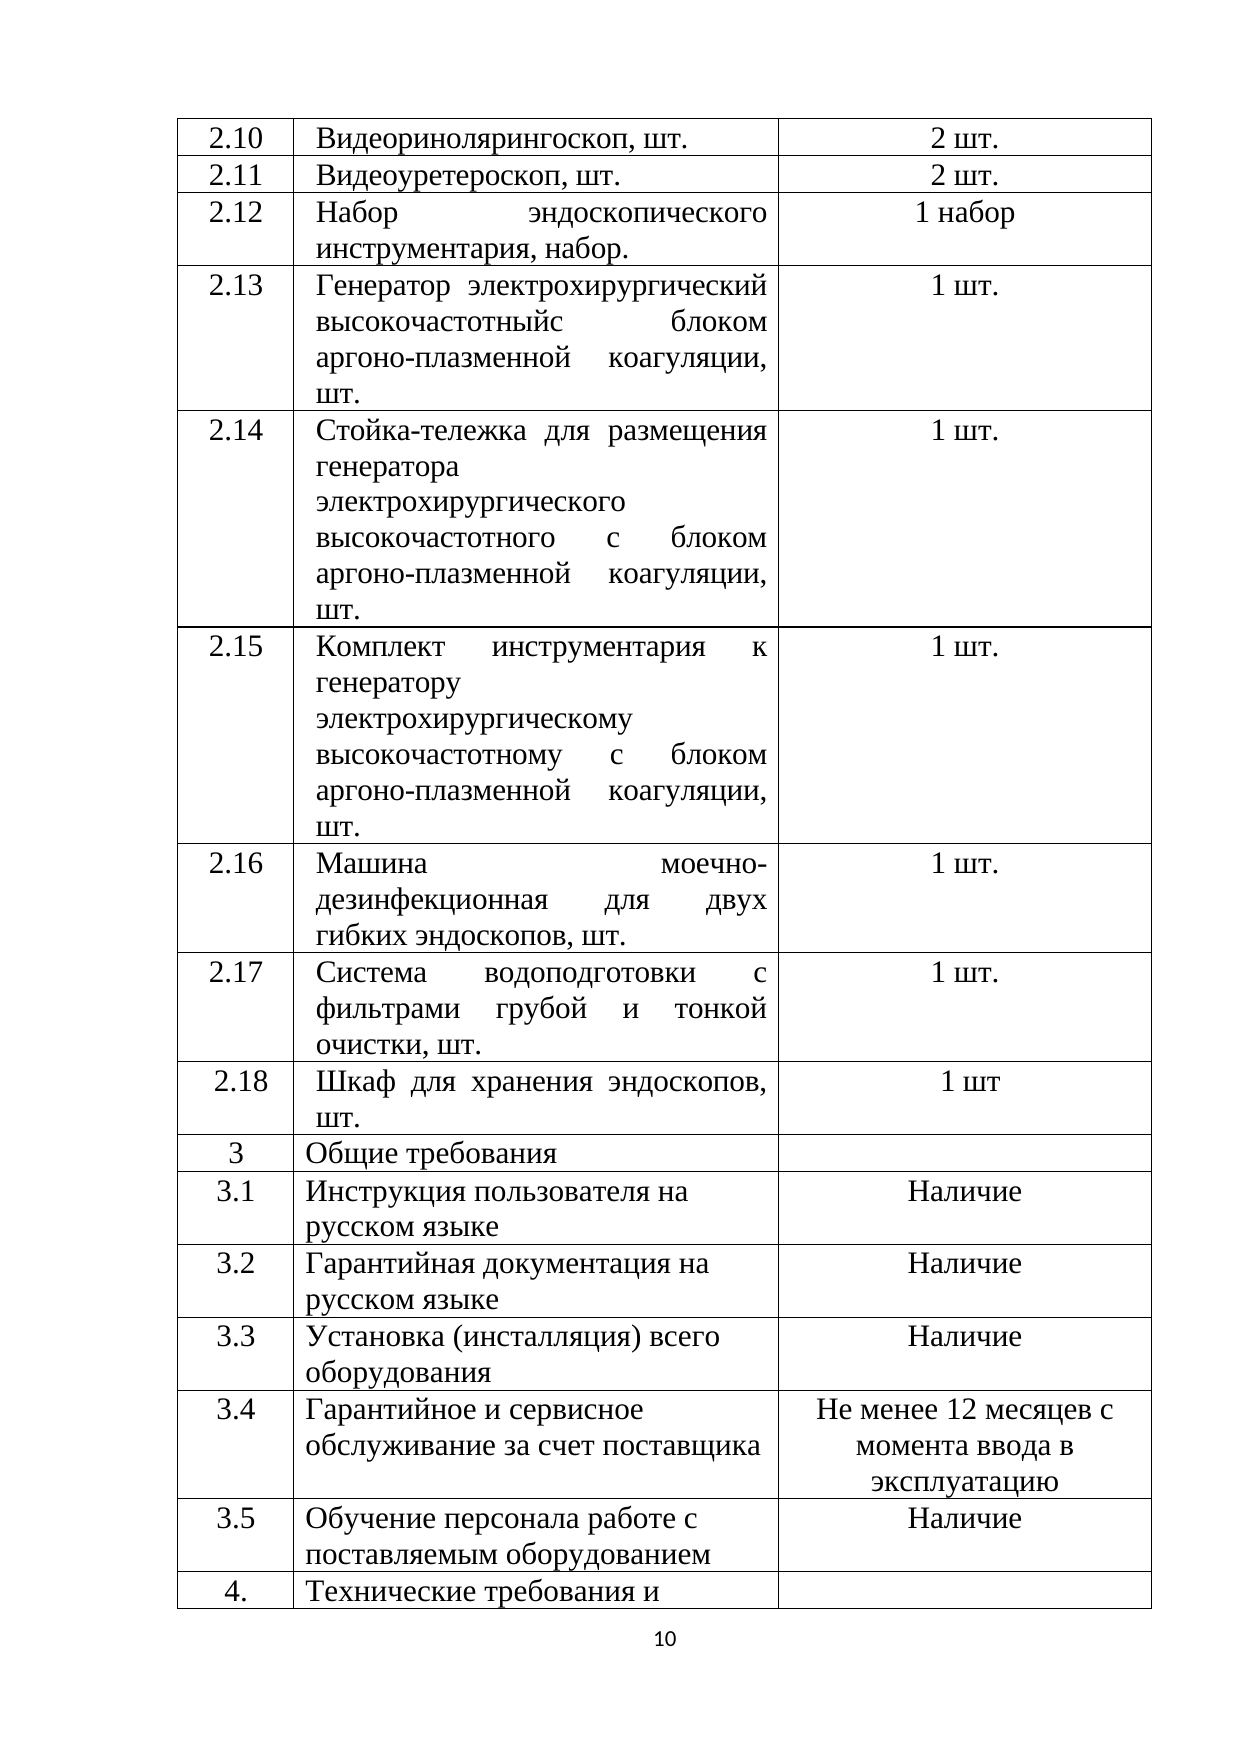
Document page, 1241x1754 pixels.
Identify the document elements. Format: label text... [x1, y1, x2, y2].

table_cell 3.3 [178, 1318, 293, 1389]
table_cell 2.14 [178, 411, 293, 626]
table_cell 3.2 [178, 1245, 293, 1317]
table_cell 3.5 [178, 1499, 293, 1571]
table_cell 2.11 [178, 156, 293, 192]
table_cell Видеоуретероскоп, шт. [294, 156, 778, 192]
table_cell Гарантийное и сервисное обслуживание за счет поставщика [294, 1391, 778, 1498]
table_cell Наличие [779, 1172, 1151, 1244]
table_cell Машина моечно-дезинфекционная для двух гибких эндоскопов, шт. [294, 844, 778, 952]
table_cell 3.4 [178, 1391, 293, 1498]
table_cell Генератор электрохирургический высокочастотныйс блоком аргоно-плазменной коагуляции, шт. [294, 266, 778, 410]
table_cell 4. [178, 1572, 293, 1608]
table_cell 2.13 [178, 266, 293, 410]
table_cell 1 набор [779, 193, 1151, 265]
table_cell Наличие [779, 1318, 1151, 1389]
table_cell 2.18 [178, 1062, 293, 1134]
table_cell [294, 1572, 778, 1608]
table_cell Система водоподготовки с фильтрами грубой и тонкой очистки, шт. [294, 953, 778, 1061]
table_cell Обучение персонала работе с поставляемым оборудованием [294, 1499, 778, 1571]
table_cell 2.16 [178, 844, 293, 952]
table_cell 2.17 [178, 953, 293, 1061]
table_cell Набор эндоскопического инструментария, набор. [294, 193, 778, 265]
table_cell Общие требования [294, 1135, 778, 1171]
table_cell 2 шт. [779, 119, 1151, 155]
table_cell Гарантийная документация на русском языке [294, 1245, 778, 1317]
table_cell Наличие [779, 1245, 1151, 1317]
table_cell Комплект инструментария к генератору электрохирургическому высокочастотному с блоком аргоно-плазменной коагуляции, шт. [294, 628, 778, 843]
table_cell Видеоринолярингоскоп, шт. [294, 119, 778, 155]
table_cell 2.10 [178, 119, 293, 155]
table_cell 1 шт. [779, 628, 1151, 843]
table_cell 1 шт. [779, 266, 1151, 410]
table_cell 1 шт. [779, 953, 1151, 1061]
table_cell 2.12 [178, 193, 293, 265]
table_cell [779, 1135, 1151, 1171]
table_cell Установка (инсталляция) всего оборудования [294, 1318, 778, 1389]
table_cell 1 шт [779, 1062, 1151, 1134]
table_cell Не менее 12 месяцев с момента ввода в эксплуатацию [779, 1391, 1151, 1498]
table_cell Шкаф для хранения эндоскопов, шт. [294, 1062, 778, 1134]
table_cell 3.1 [178, 1172, 293, 1244]
table_cell 2 шт. [779, 156, 1151, 192]
table_cell 2.15 [178, 628, 293, 843]
table_cell 3 [178, 1135, 293, 1171]
table_cell Инструкция пользователя на русском языке [294, 1172, 778, 1244]
table_cell Стойка-тележка для размещения генератора электрохирургического высокочастотного с блоком аргоно-плазменной коагуляции, шт. [294, 411, 778, 626]
table_cell Наличие [779, 1499, 1151, 1571]
table_cell 1 шт. [779, 411, 1151, 626]
table_cell 1 шт. [779, 844, 1151, 952]
table_cell [779, 1572, 1151, 1608]
